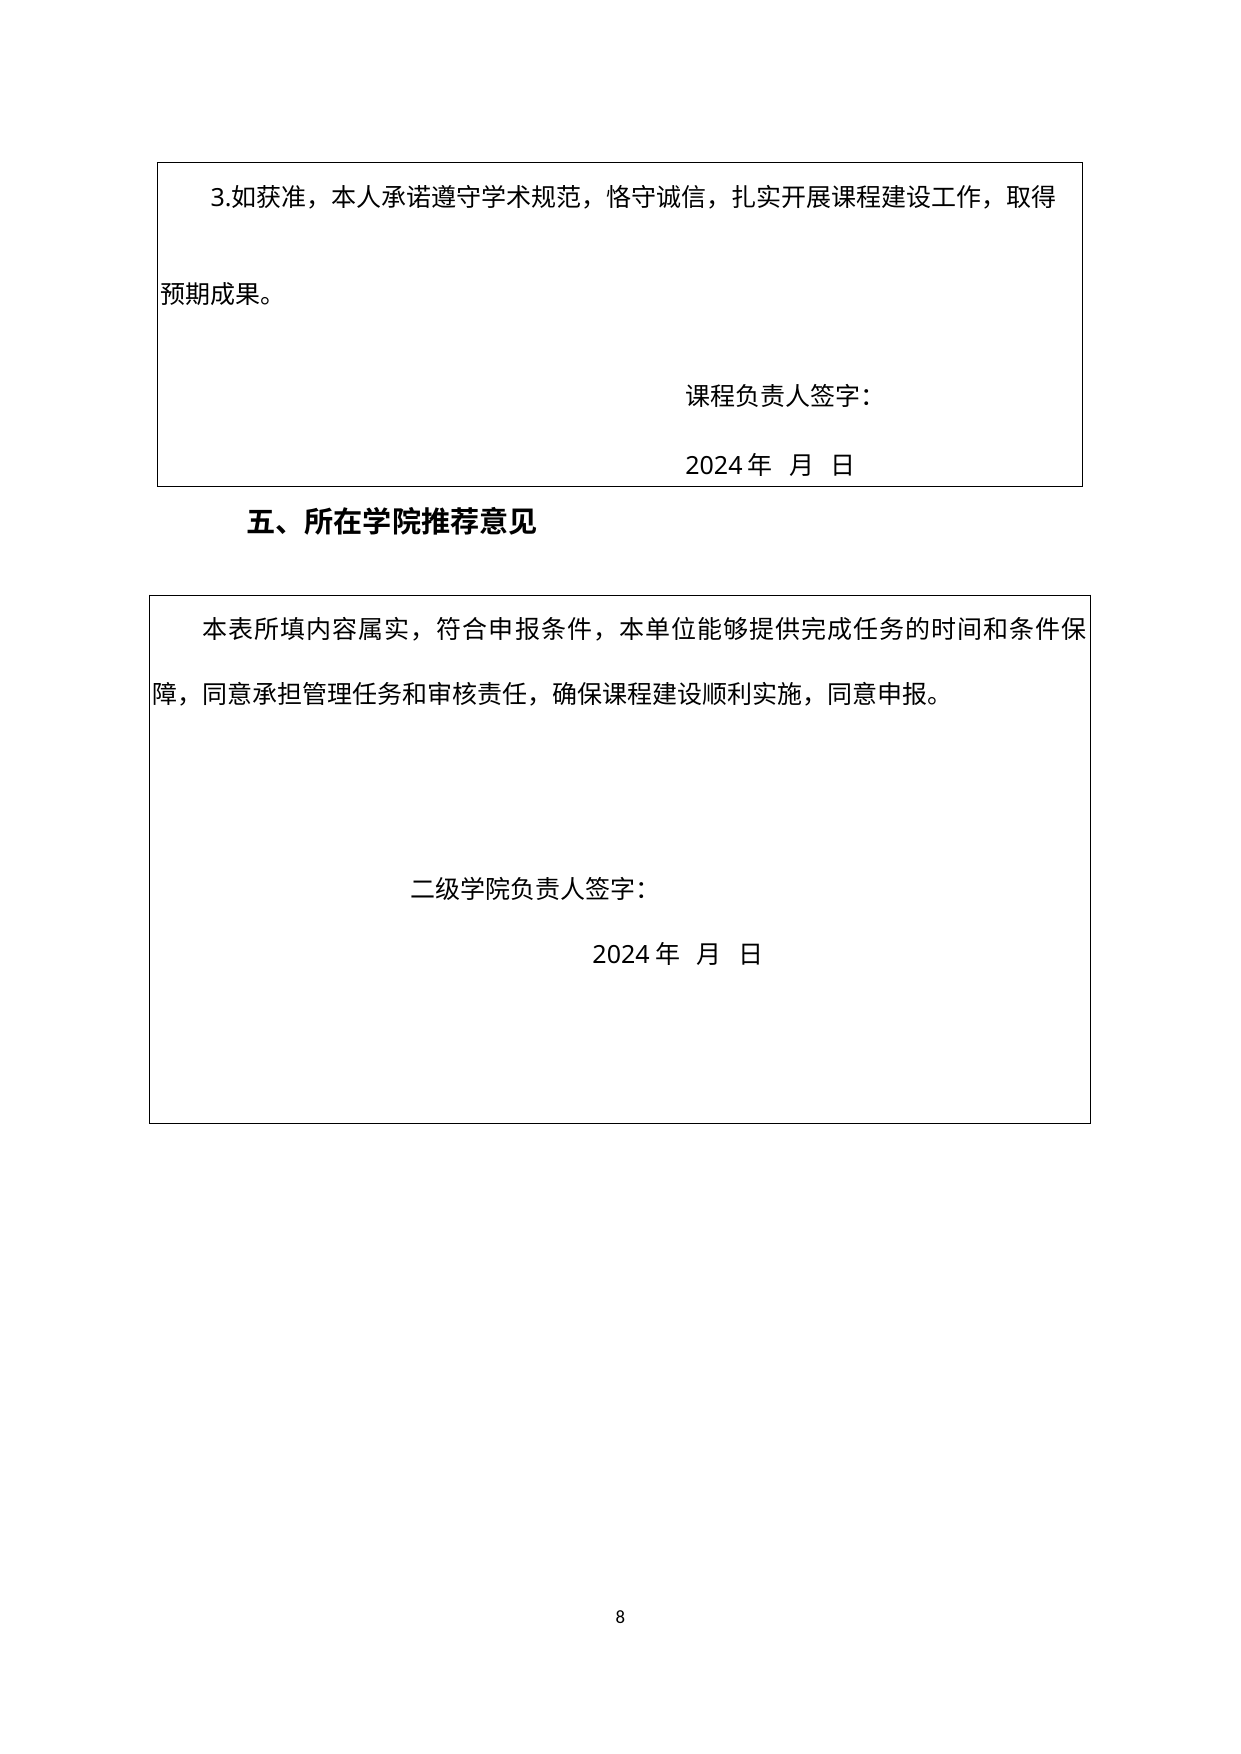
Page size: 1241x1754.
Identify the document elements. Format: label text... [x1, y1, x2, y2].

table_header 本表所填内容属实，符合申报条件，本单位能够提供完成任务的时间和条件保障，同意承担管理任务和审核责任，确保课程建设顺利实施，同意申报。 二级学院负责人签字： 2024年 月 日 [150, 596, 1090, 1122]
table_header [158, 163, 1082, 486]
text 五、所在学院推荐意见 [187, 487, 1031, 552]
